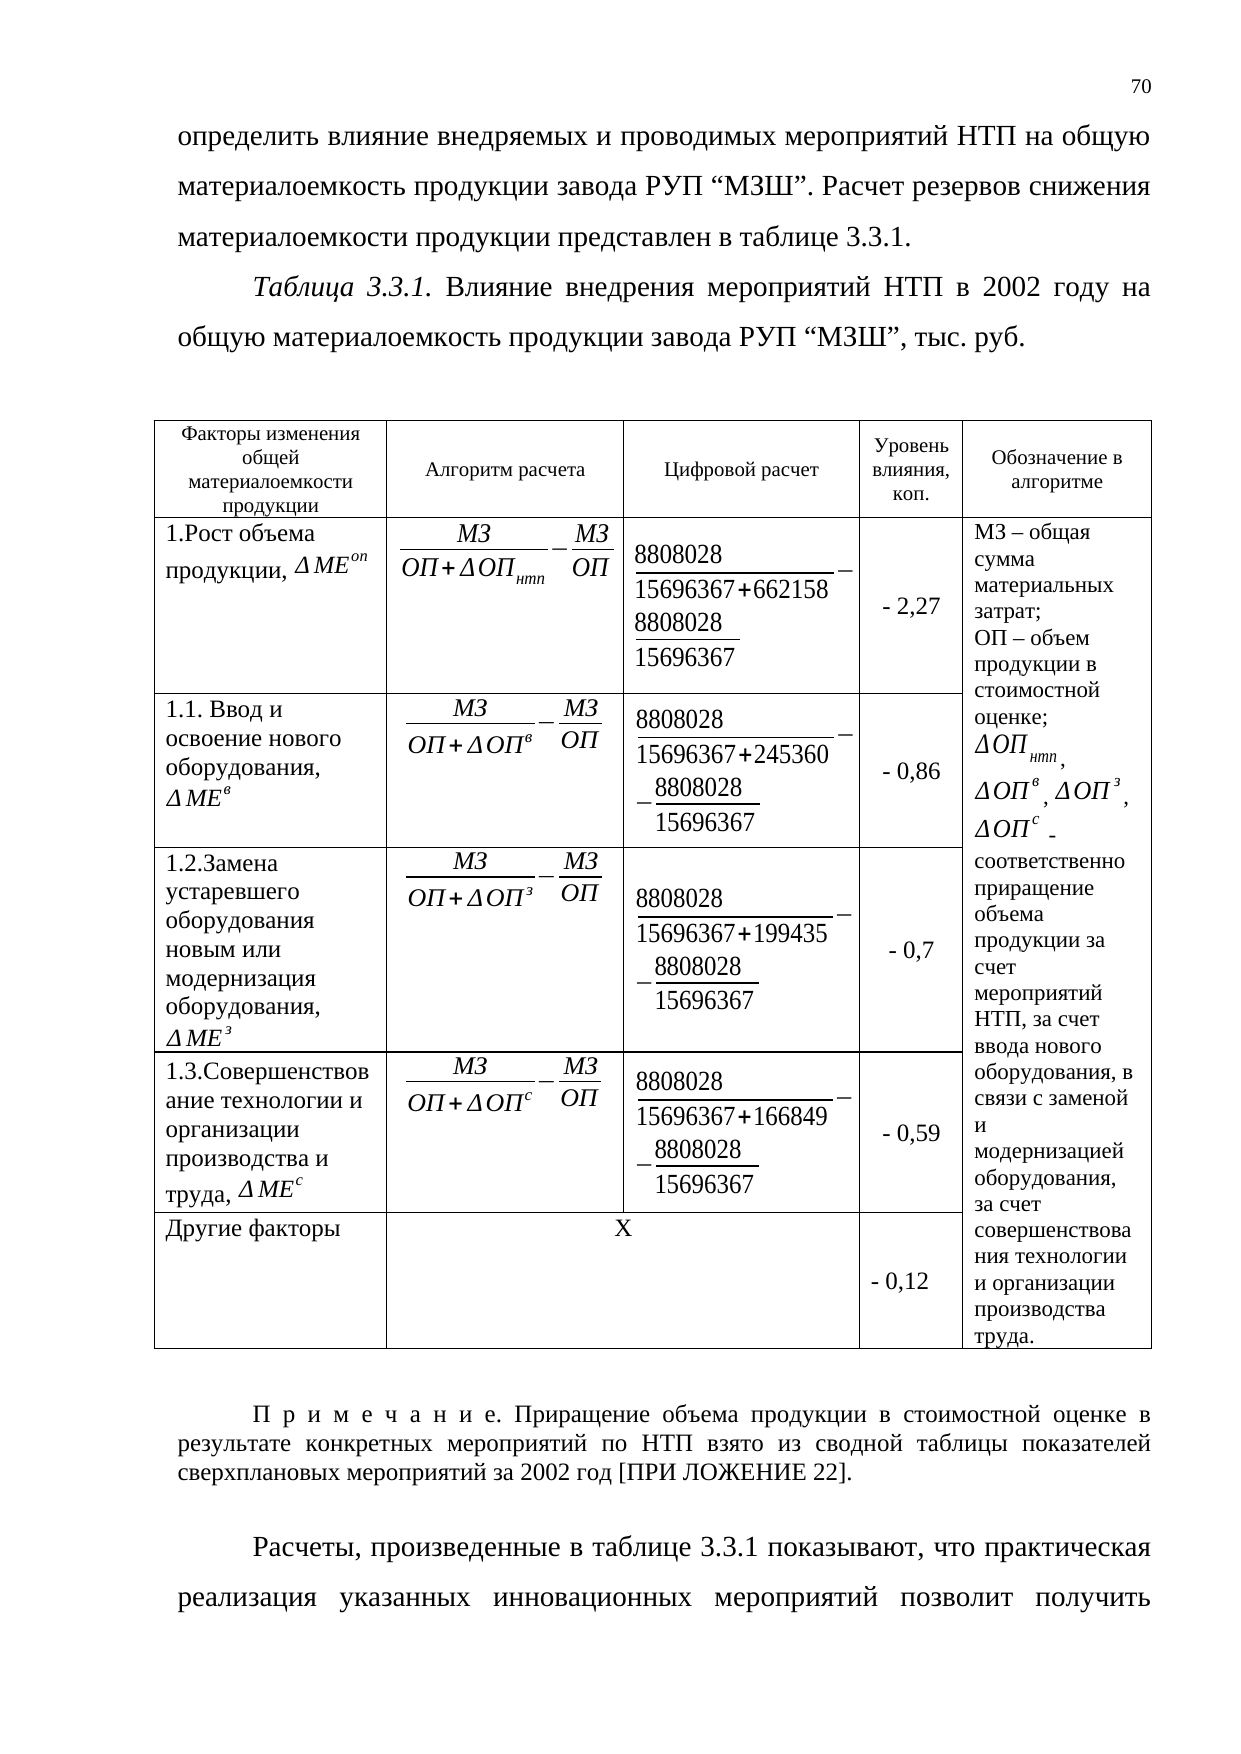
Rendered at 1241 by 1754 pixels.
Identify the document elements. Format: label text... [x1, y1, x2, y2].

table_cell - 2,27 [860, 518, 962, 693]
table_cell [387, 848, 623, 1051]
table_header Алгоритм расчета [387, 421, 623, 517]
table_cell [624, 694, 859, 847]
table_cell - 0,7 [860, 848, 962, 1051]
table_cell [387, 1053, 623, 1212]
table_header Уровень влияния, коп. [860, 421, 962, 517]
table_cell [624, 1053, 859, 1212]
text Таблица 3.3.1. Влияние внедрения мероприятий НТП в 2002 году на общую материалоемкость продукции завода РУП “МЗШ”, тыс. руб. [177, 269, 1152, 353]
table_cell 1.2.Замена устаревшего оборудования новым или модернизация оборудования, [155, 848, 386, 1051]
table_cell [624, 518, 859, 693]
table_cell Другие факторы [155, 1213, 386, 1348]
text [177, 1529, 1152, 1613]
text П р и м е ч а н и е. Приращение объема продукции в стоимостной оценке в результате конкретных мероприятий по НТП взято из сводной таблицы показателей сверхплановых мероприятий за 2002 год [ПРИ ЛОЖЕНИЕ 22]. [177, 1399, 1152, 1486]
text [177, 118, 1152, 252]
table_header Факторы изменения общей материалоемкости продукции [155, 421, 386, 517]
table_cell - 0,59 [860, 1053, 962, 1212]
table_cell 1.Рост объема продукции, [155, 518, 386, 693]
table_cell [387, 694, 623, 847]
table_cell - 0,12 [860, 1213, 962, 1348]
table_cell Х [387, 1213, 859, 1348]
table_cell [624, 848, 859, 1051]
table_cell 1.1. Ввод и освоение нового оборудования, [155, 694, 386, 847]
table_cell - 0,86 [860, 694, 962, 847]
table_header Цифровой расчет [624, 421, 859, 517]
table_cell 1.3.Совершенствование технологии и организации производства и труда, [155, 1053, 386, 1212]
table_cell [387, 518, 623, 693]
table_cell МЗ – общая сумма материальных затрат; ОП – объем продукции в стоимостной оценке; , , , - соответственно приращение объема продукции за счет мероприятий НТП, за счет ввода нового оборудования, в связи с заменой и модернизацией оборудования, за счет совершенствования технологии и организации производства труда. [963, 518, 1151, 1348]
table_header Обозначение в алгоритме [963, 421, 1151, 517]
